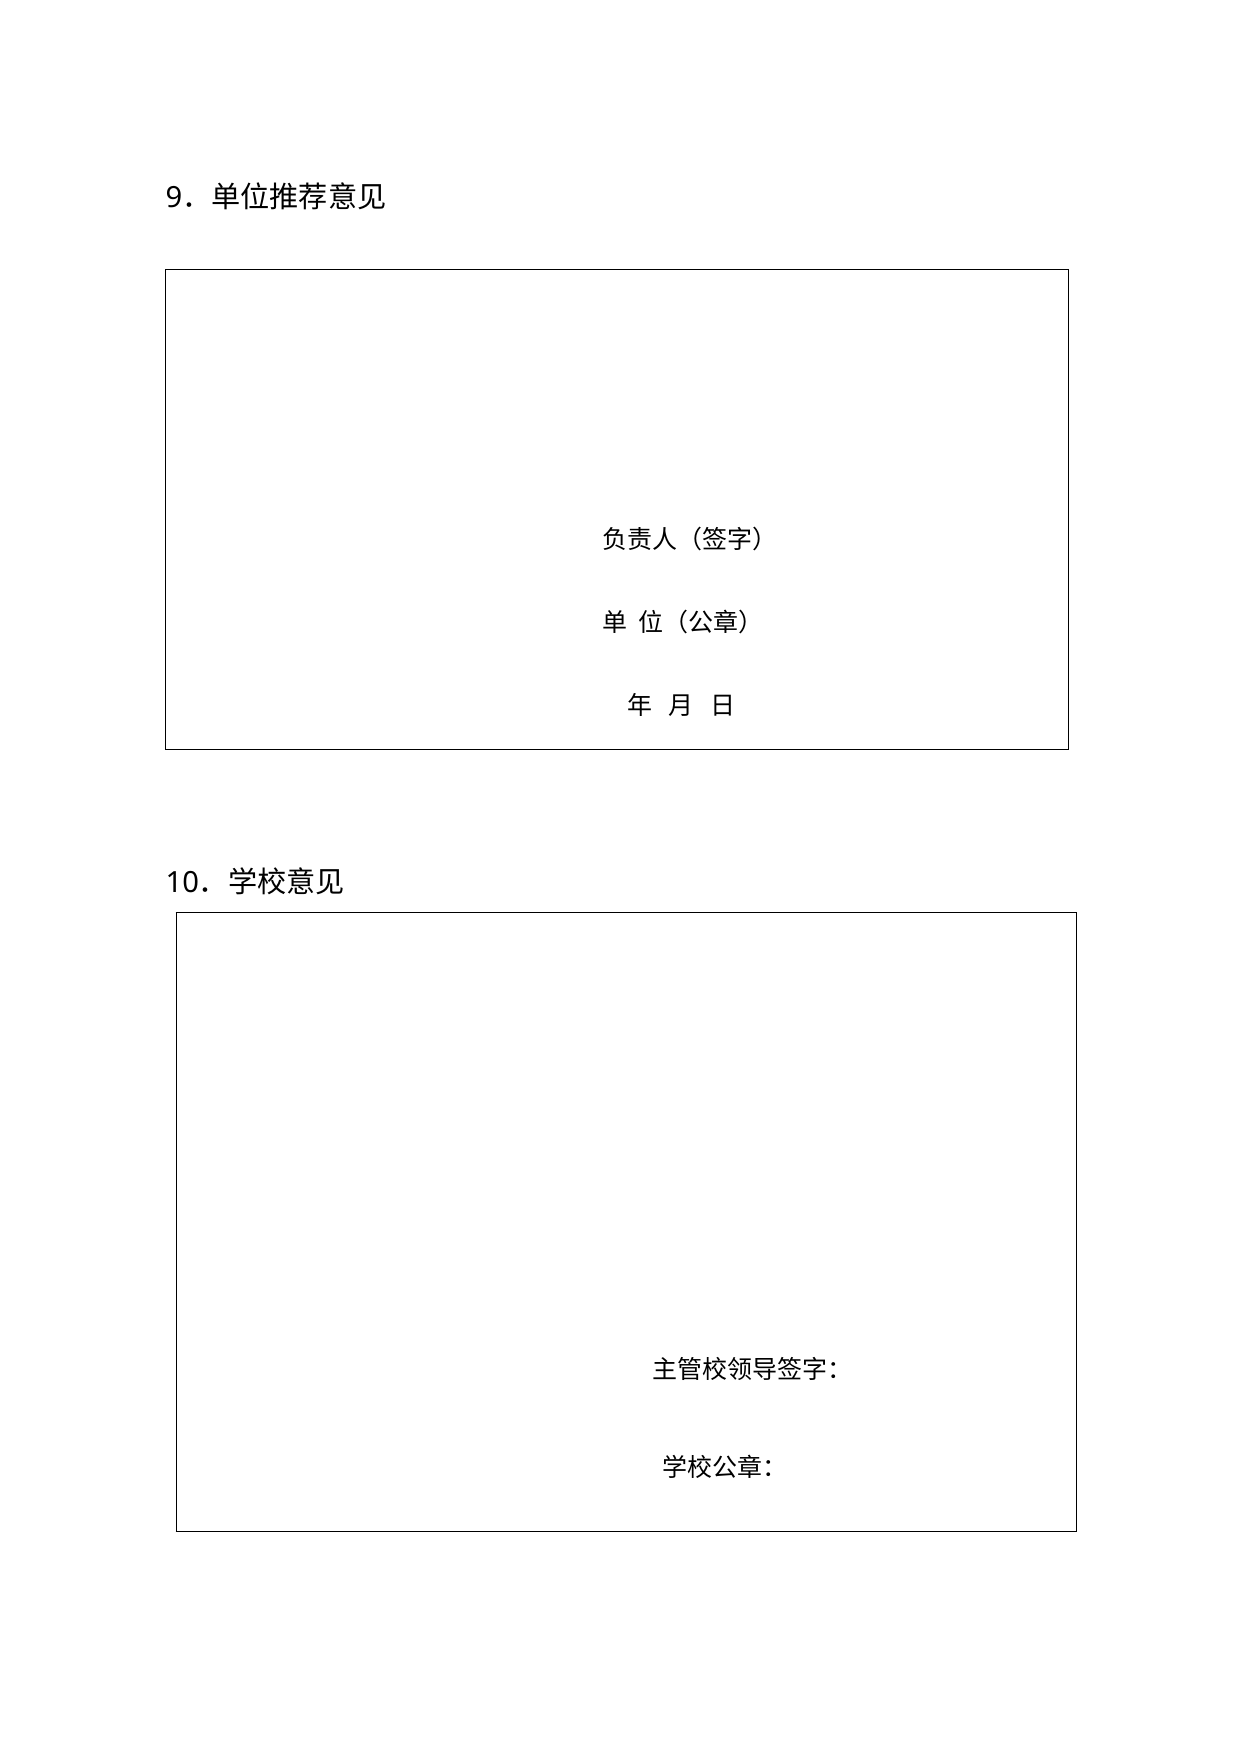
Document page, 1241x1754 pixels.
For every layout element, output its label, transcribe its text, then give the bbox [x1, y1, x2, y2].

text 9．单位推荐意见 [165, 162, 1159, 227]
text 10．学校意见 [165, 847, 1087, 912]
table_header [177, 913, 1076, 1531]
table_header 负责人（签字） 单 位（公章） 年 月 日 [166, 270, 1068, 748]
